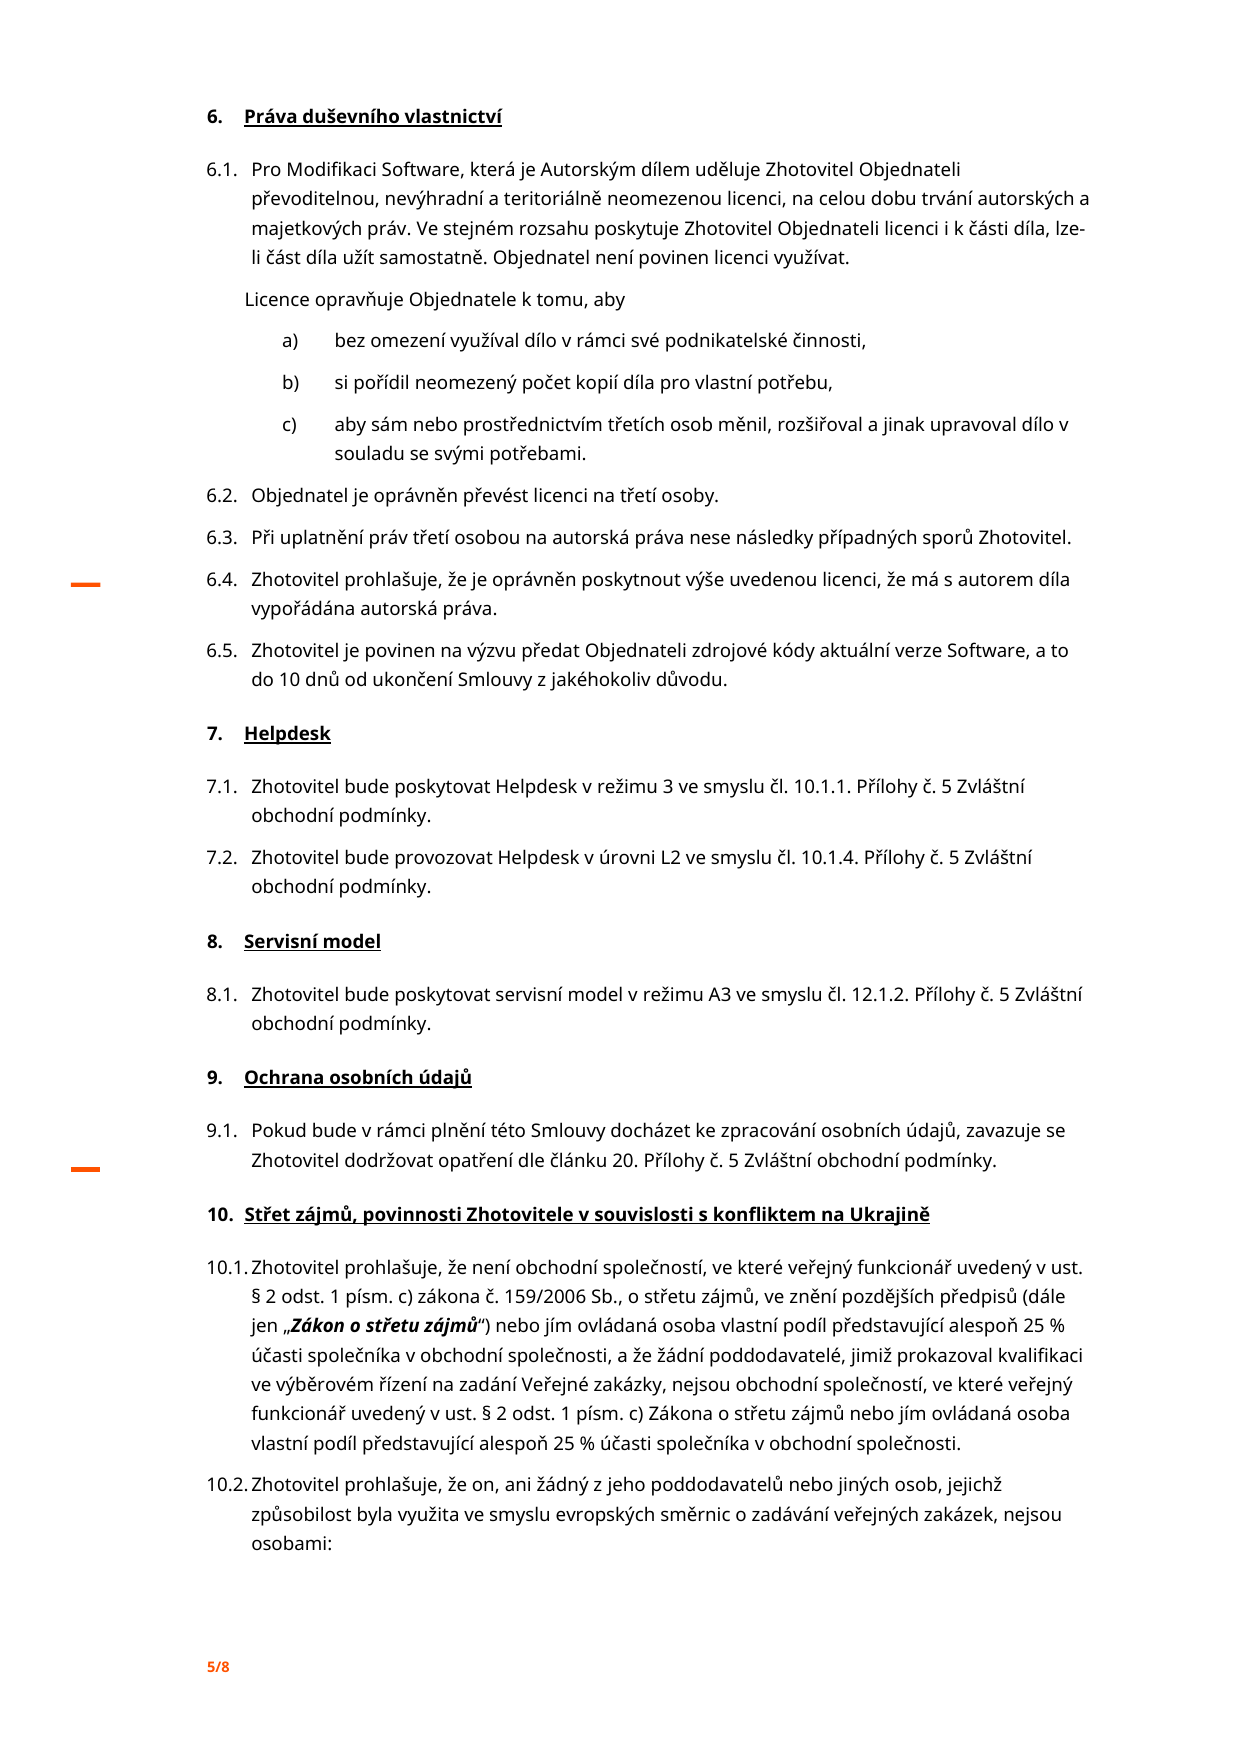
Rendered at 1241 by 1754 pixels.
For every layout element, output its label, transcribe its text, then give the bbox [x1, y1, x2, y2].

subtitle Práva duševního vlastnictví [207, 103, 1093, 129]
subtitle Zhotovitel prohlašuje, že není obchodní společností, ve které veřejný funkcionář uvedený v ust. § 2 odst. 1 písm. c) zákona č. 159/2006 Sb., o střetu zájmů, ve znění pozdějších předpisů (dále jen „Zákon o střetu zájmů“) nebo jím ovládaná osoba vlastní podíl představující alespoň 25 % účasti společníka v obchodní společnosti, a že žádní poddodavatelé, jimiž prokazoval kvalifikaci ve výběrovém řízení na zadání Veřejné zakázky, nejsou obchodní společností, ve které veřejný funkcionář uvedený v ust. § 2 odst. 1 písm. c) Zákona o střetu zájmů nebo jím ovládaná osoba vlastní podíl představující alespoň 25 % účasti společníka v obchodní společnosti. [206, 1254, 1093, 1455]
subtitle Zhotovitel bude provozovat Helpdesk v úrovni L2 ve smyslu čl. 10.1.4. Přílohy č. 5 Zvláštní obchodní podmínky. [206, 844, 1093, 899]
subtitle Zhotovitel bude poskytovat servisní model v režimu A3 ve smyslu čl. 12.1.2. Přílohy č. 5 Zvláštní obchodní podmínky. [206, 981, 1093, 1036]
subtitle Zhotovitel prohlašuje, že on, ani žádný z jeho poddodavatelů nebo jiných osob, jejichž způsobilost byla využita ve smyslu evropských směrnic o zadávání veřejných zakázek, nejsou osobami: [206, 1472, 1093, 1556]
subtitle bez omezení využíval dílo v rámci své podnikatelské činnosti, [282, 328, 1093, 353]
subtitle Licence opravňuje Objednatele k tomu, aby [244, 286, 1093, 312]
subtitle Zhotovitel bude poskytovat Helpdesk v režimu 3 ve smyslu čl. 10.1.1. Přílohy č. 5 Zvláštní obchodní podmínky. [206, 773, 1093, 828]
subtitle Zhotovitel prohlašuje, že je oprávněn poskytnout výše uvedenou licenci, že má s autorem díla vypořádána autorská práva. [206, 566, 1093, 621]
subtitle aby sám nebo prostřednictvím třetích osob měnil, rozšiřoval a jinak upravoval dílo v souladu se svými potřebami. [282, 411, 1093, 466]
subtitle si pořídil neomezený počet kopií díla pro vlastní potřebu, [282, 369, 1093, 395]
subtitle Objednatel je oprávněn převést licenci na třetí osoby. [206, 482, 1093, 508]
subtitle Při uplatnění práv třetí osobou na autorská práva nese následky případných sporů Zhotovitel. [206, 524, 1093, 550]
subtitle Zhotovitel je povinen na výzvu předat Objednateli zdrojové kódy aktuální verze Software, a to do 10 dnů od ukončení Smlouvy z jakéhokoliv důvodu. [206, 637, 1093, 692]
subtitle Střet zájmů, povinnosti Zhotovitele v souvislosti s konfliktem na Ukrajině [207, 1201, 1093, 1227]
subtitle Pro Modifikaci Software, která je Autorským dílem uděluje Zhotovitel Objednateli převoditelnou, nevýhradní a teritoriálně neomezenou licenci, na celou dobu trvání autorských a majetkových práv. Ve stejném rozsahu poskytuje Zhotovitel Objednateli licenci i k části díla, lze-li část díla užít samostatně. Objednatel není povinen licenci využívat. [206, 156, 1093, 270]
subtitle Servisní model [207, 928, 1093, 954]
subtitle Pokud bude v rámci plnění této Smlouvy docházet ke zpracování osobních údajů, zavazuje se Zhotovitel dodržovat opatření dle článku 20. Přílohy č. 5 Zvláštní obchodní podmínky. [206, 1118, 1093, 1172]
subtitle Helpdesk [207, 721, 1093, 746]
subtitle Ochrana osobních údajů [207, 1065, 1093, 1090]
